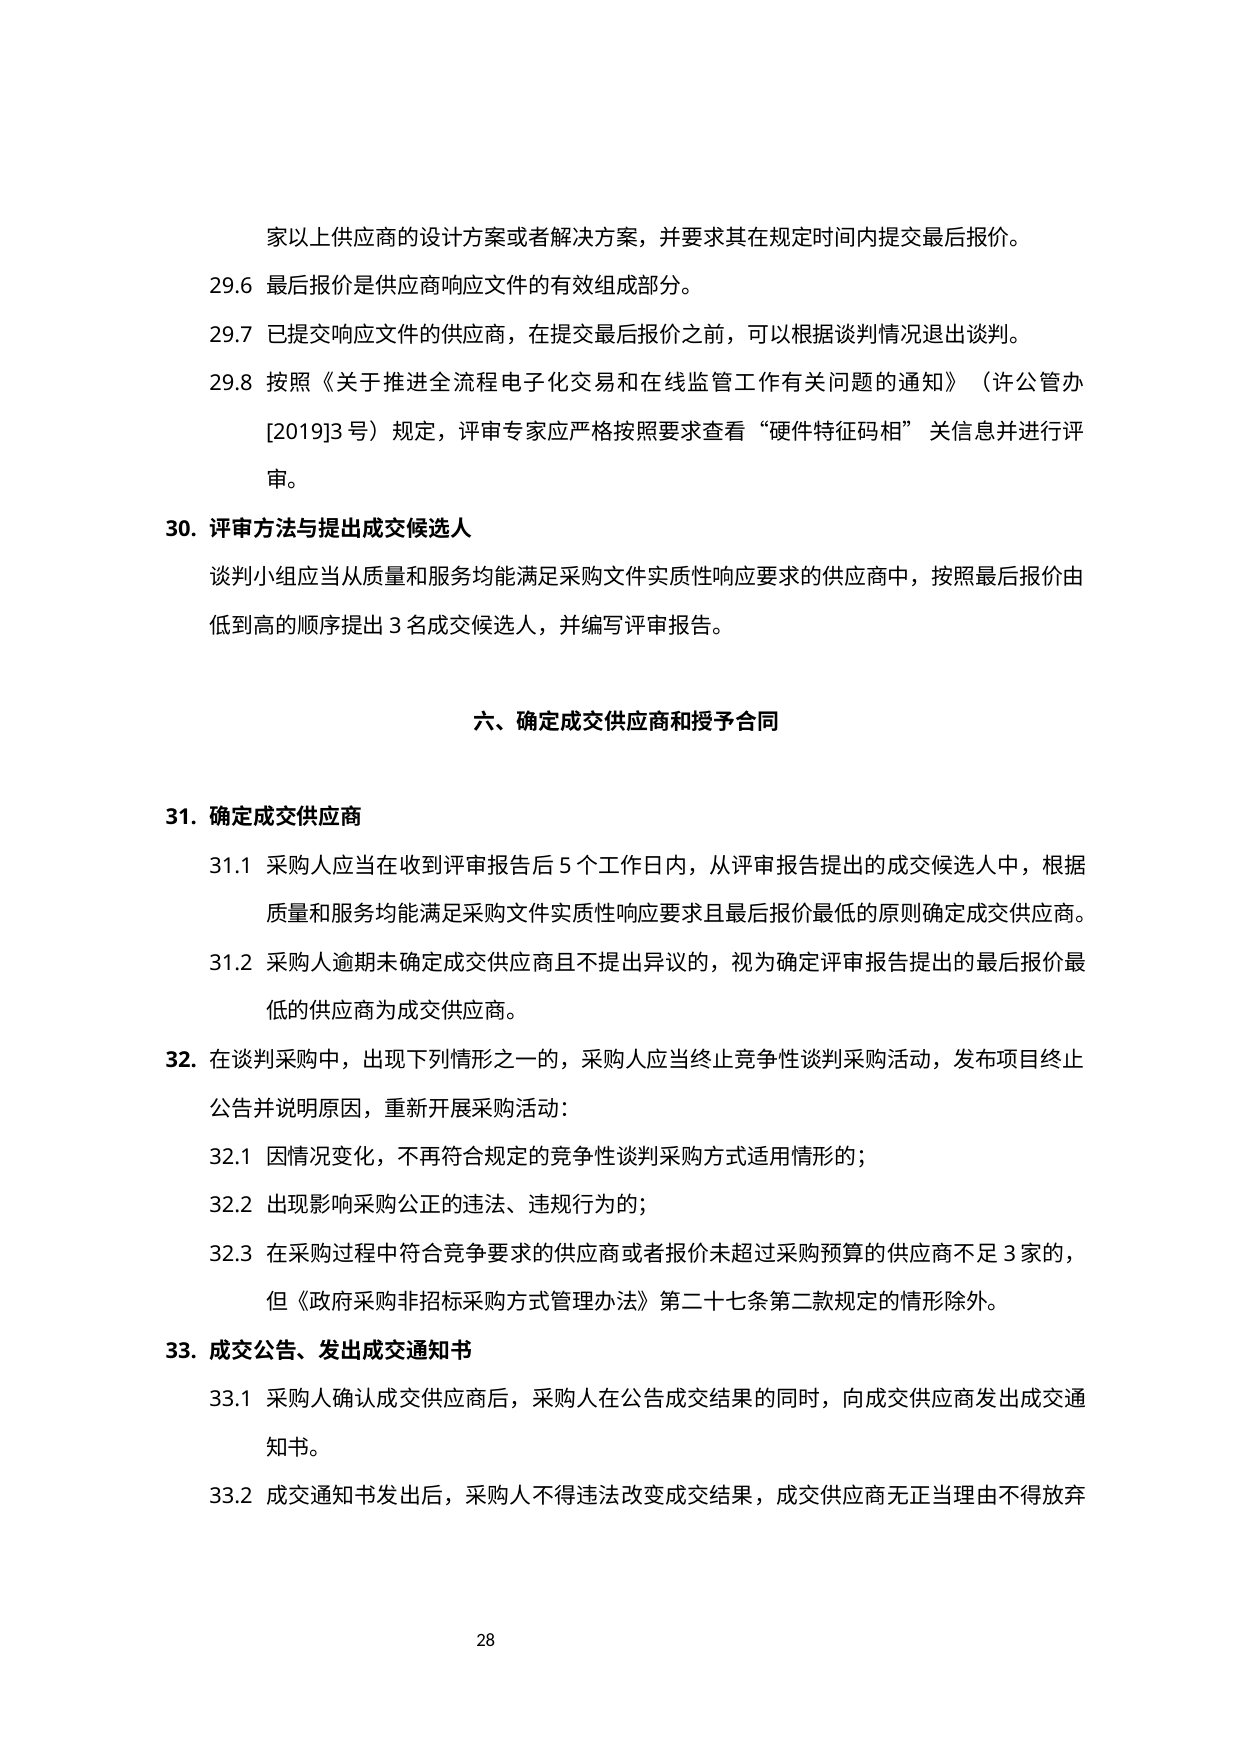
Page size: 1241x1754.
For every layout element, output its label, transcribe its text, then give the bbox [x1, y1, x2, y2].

list 采购人应当在收到评审报告后5个工作日内，从评审报告提出的成交候选人中，根据质量和服务均能满足采购文件实质性响应要求且最后报价最低的原则确定成交供应商。 [209, 847, 1087, 928]
list 在采购过程中符合竞争要求的供应商或者报价未超过采购预算的供应商不足3家的，但《政府采购非招标采购方式管理办法》第二十七条第二款规定的情形除外。 [209, 1235, 1087, 1316]
list 采购人逾期未确定成交供应商且不提出异议的，视为确定评审报告提出的最后报价最低的供应商为成交供应商。 [209, 944, 1087, 1026]
list 谈判小组应当从质量和服务均能满足采购文件实质性响应要求的供应商中，按照最后报价由低到高的顺序提出3名成交候选人，并编写评审报告。 [209, 559, 1087, 640]
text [266, 219, 1087, 252]
list 出现影响采购公正的违法、违规行为的； [209, 1187, 1087, 1219]
list 在谈判采购中，出现下列情形之一的，采购人应当终止竞争性谈判采购活动，发布项目终止公告并说明原因，重新开展采购活动： [165, 1041, 1087, 1123]
list 确定成交供应商 [165, 799, 1087, 831]
list 评审方法与提出成交候选人 [165, 510, 1087, 543]
list 采购人确认成交供应商后，采购人在公告成交结果的同时，向成交供应商发出成交通知书。 [209, 1381, 1087, 1462]
list 按照《关于推进全流程电子化交易和在线监管工作有关问题的通知》（许公管办[2019]3号）规定，评审专家应严格按照要求查看“硬件特征码相” 关信息并进行评审。 [209, 364, 1087, 494]
list 确定成交供应商和授予合同 [165, 703, 1087, 736]
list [209, 1478, 1087, 1510]
list 因情况变化，不再符合规定的竞争性谈判采购方式适用情形的； [209, 1138, 1087, 1171]
list 最后报价是供应商响应文件的有效组成部分。 [209, 268, 1087, 300]
list 已提交响应文件的供应商，在提交最后报价之前，可以根据谈判情况退出谈判。 [209, 316, 1087, 349]
list 成交公告、发出成交通知书 [165, 1332, 1087, 1365]
